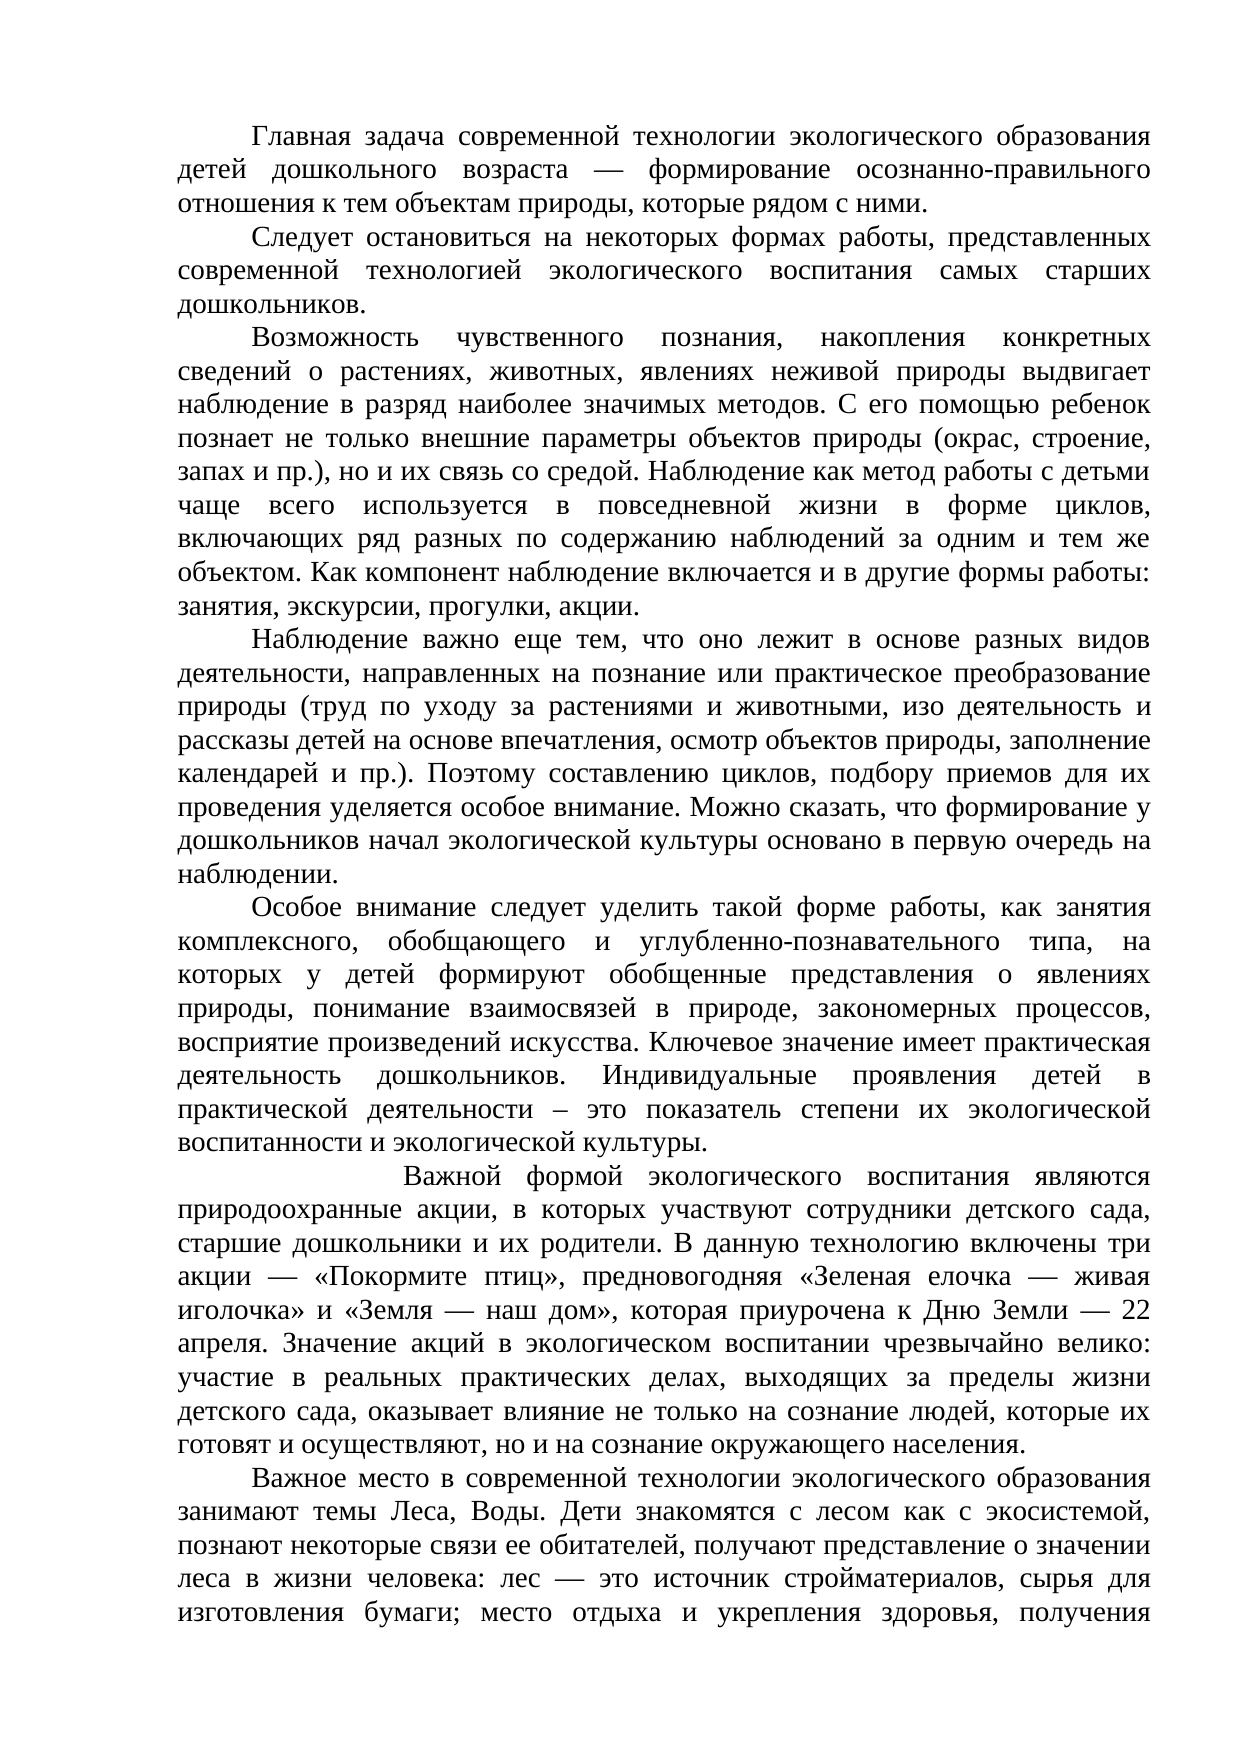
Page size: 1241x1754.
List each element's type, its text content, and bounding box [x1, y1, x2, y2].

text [177, 1158, 1152, 1627]
text Главная задача современной технологии экологического образования детей дошкольного возраста — формирование осознанно-правильного отношения к тем объектам природы, которые рядом с ними. Следует остановиться на некоторых формах работы, представленных современной технологией экологического воспитания самых старших дошкольников. Возможность чувственного познания, накопления конкретных сведений о растениях, животных, явлениях неживой природы выдвигает наблюдение в разряд наиболее значимых методов. С его помощью ребенок познает не только внешние параметры объектов природы (окрас, строение, запах и пр.), но и их связь со средой. Наблюдение как метод работы с детьми чаще всего используется в повседневной жизни в форме циклов, включающих ряд разных по содержанию наблюдений за одним и тем же объектом. Как компонент наблюдение включается и в другие формы работы: занятия, экскурсии, прогулки, акции. Наблюдение важно еще тем, что оно лежит в основе разных видов деятельности, направленных на познание или практическое преобразование природы (труд по уходу за растениями и животными, изо деятельность и рассказы детей на основе впечатления, осмотр объектов природы, заполнение календарей и пр.). Поэтому составлению циклов, подбору приемов для их проведения уделяется особое внимание. Можно сказать, что формирование у дошкольников начал экологической культуры основано в первую очередь на наблюдении. Особое внимание следует уделить такой форме работы, как занятия комплексного, обобщающего и углубленно-познавательного типа, на которых у детей формируют обобщенные представления о явлениях природы, понимание взаимосвязей в природе, закономерных процессов, восприятие произведений искусства. Ключевое значение имеет практическая деятельность дошкольников. Индивидуальные проявления детей в практической деятельности – это показатель степени их экологической воспитанности и экологической культуры. [177, 118, 1152, 1158]
